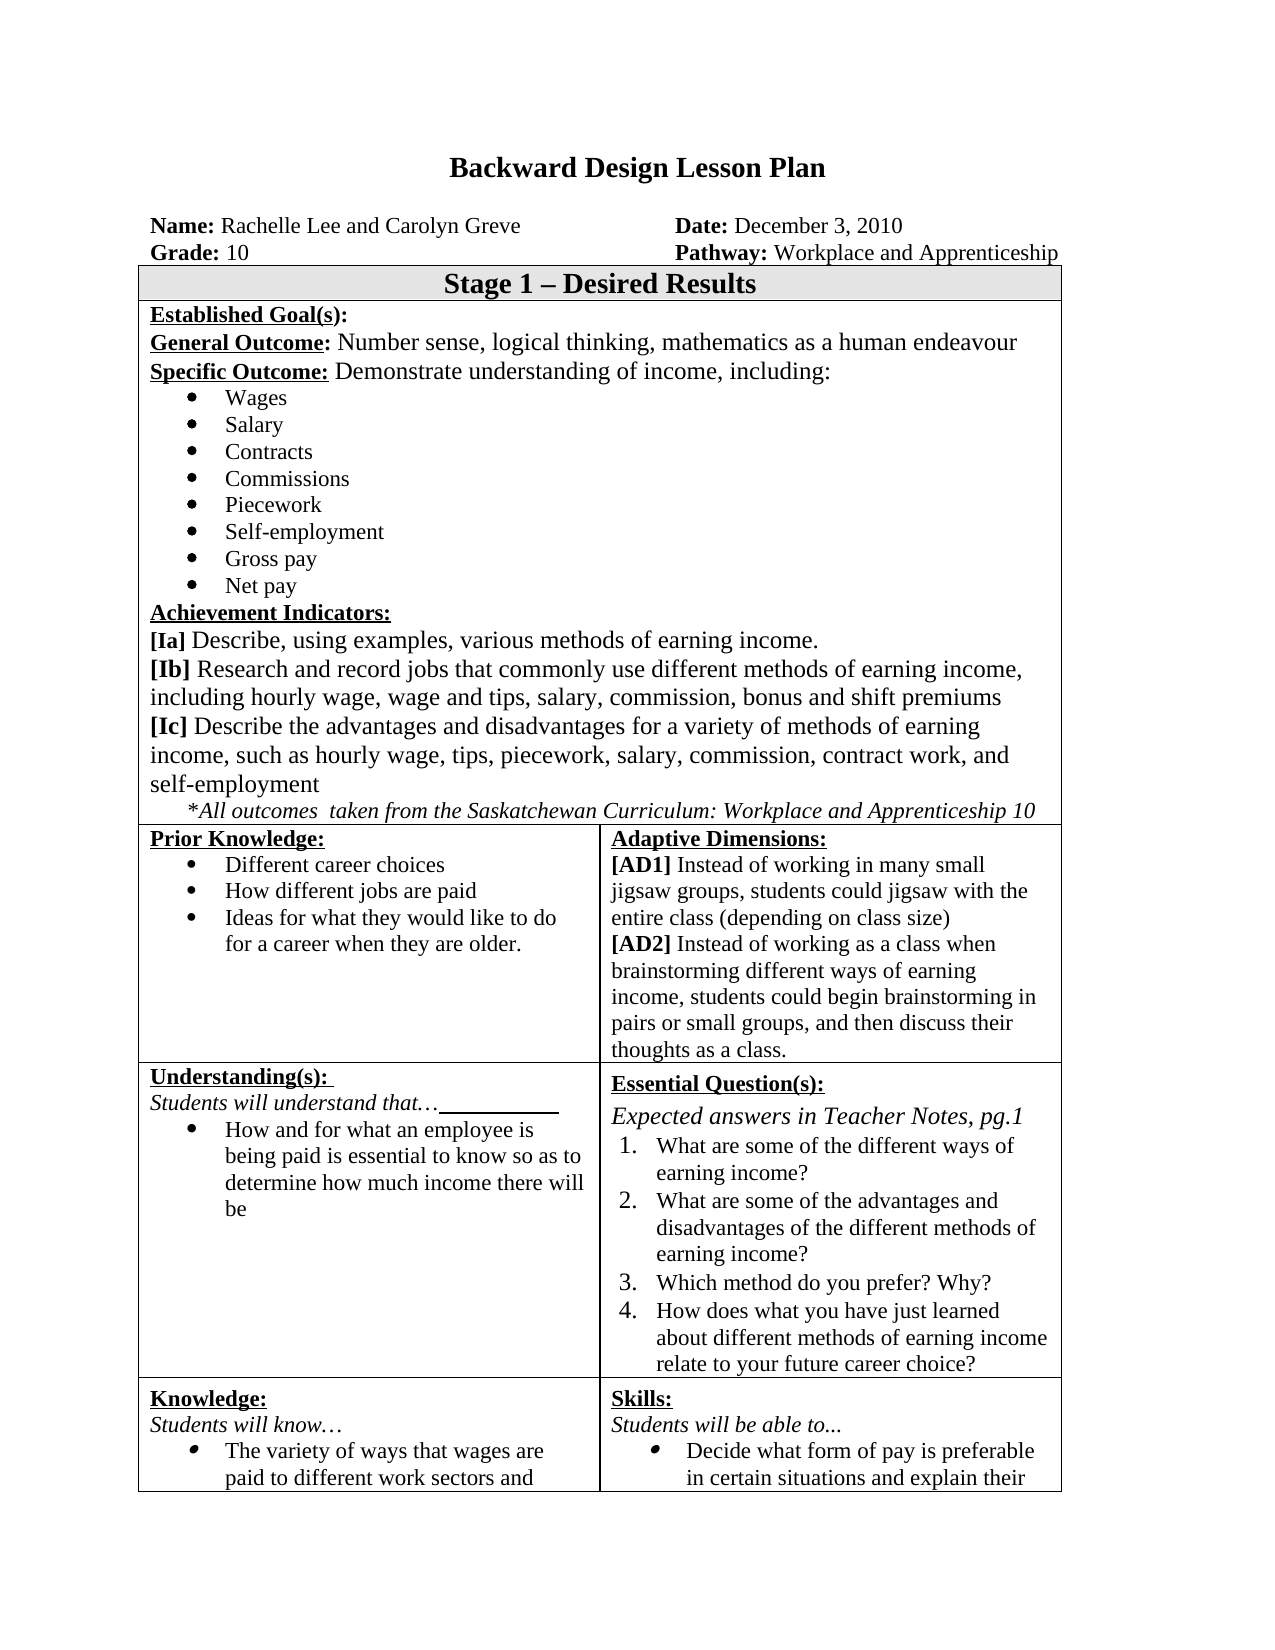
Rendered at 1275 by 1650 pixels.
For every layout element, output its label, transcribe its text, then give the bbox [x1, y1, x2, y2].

text Backward Design Lesson Plan [150, 150, 1125, 183]
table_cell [139, 1378, 599, 1491]
table_cell Essential Question(s): Expected answers in Teacher Notes, pg.1 What are some of the different ways of earning income? What are some of the advantages and disadvantages of the different methods of earning income? Which method do you prefer? Why? How does what you have just learned about different methods of earning income relate to your future career choice? [601, 1063, 1061, 1377]
text Grade: 10 Pathway: Workplace and Apprenticeship [150, 239, 1125, 265]
table_header Stage 1 – Desired Results [139, 266, 1061, 299]
table_cell Understanding(s): Students will understand that… How and for what an employee is being paid is essential to know so as to determine how much income there will be [139, 1063, 599, 1377]
table_cell Established Goal(s): General Outcome: Number sense, logical thinking, mathematics as a human endeavour Specific Outcome: Demonstrate understanding of income, including: Wages Salary Contracts Commissions Piecework Self-employment Gross pay Net pay Achievement Indicators: [Ia] Describe, using examples, various methods of earning income. [Ib] Research and record jobs that commonly use different methods of earning income, including hourly wage, wage and tips, salary, commission, bonus and shift premiums [Ic] Describe the advantages and disadvantages for a variety of methods of earning income, such as hourly wage, tips, piecework, salary, commission, contract work, and self-employment *All outcomes taken from the Saskatchewan Curriculum: Workplace and Apprenticeship 10 [139, 301, 1061, 824]
table_cell Adaptive Dimensions: [AD1] Instead of working in many small jigsaw groups, students could jigsaw with the entire class (depending on class size) [AD2] Instead of working as a class when brainstorming different ways of earning income, students could begin brainstorming in pairs or small groups, and then discuss their thoughts as a class. [601, 825, 1061, 1062]
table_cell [601, 1378, 1061, 1491]
text Name: Rachelle Lee and Carolyn Greve Date: December 3, 2010 [150, 212, 1125, 239]
table_cell Prior Knowledge: Different career choices How different jobs are paid Ideas for what they would like to do for a career when they are older. [139, 825, 599, 1062]
